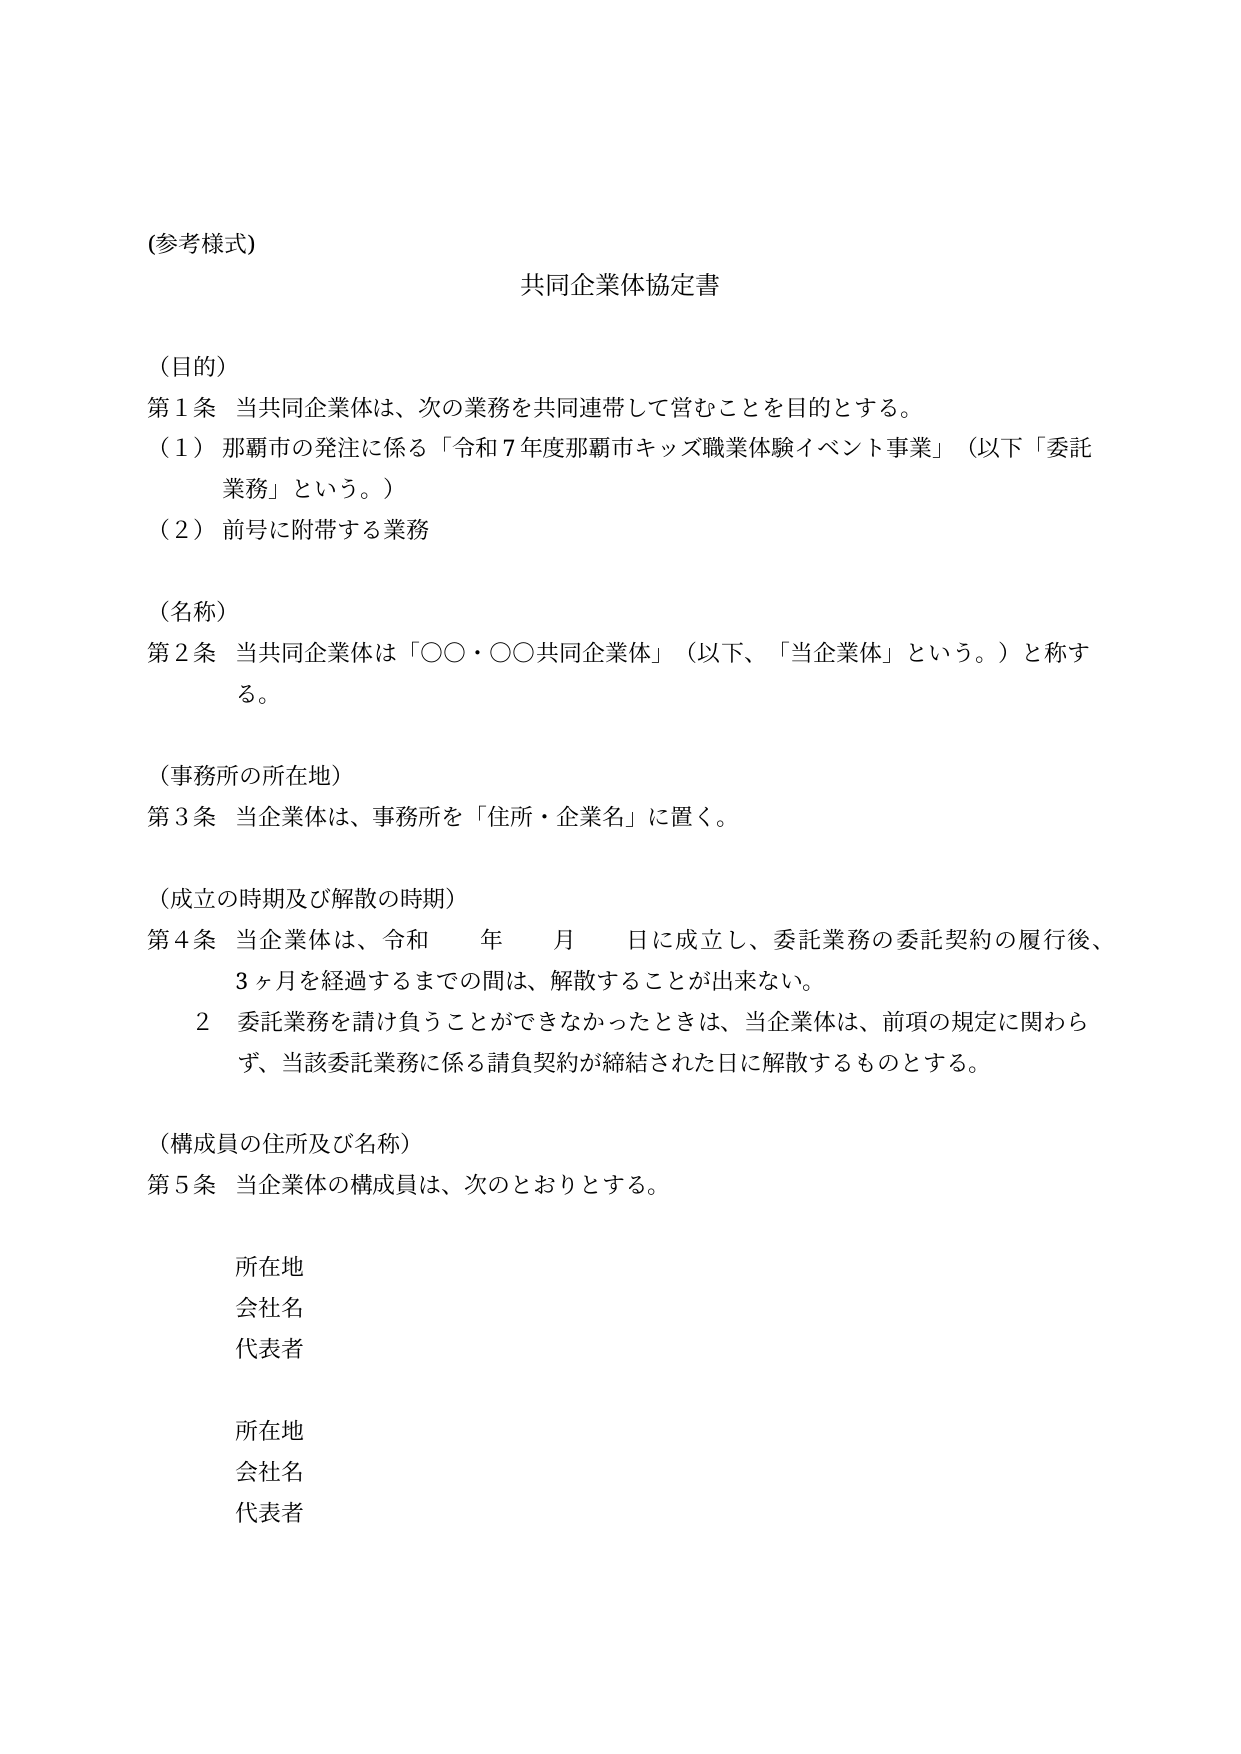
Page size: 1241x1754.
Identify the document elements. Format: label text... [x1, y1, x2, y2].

text （成立の時期及び解散の時期） [148, 877, 1092, 918]
text （目的） [148, 345, 1092, 386]
text 所在地 [235, 1409, 1092, 1450]
text 代表者 [235, 1491, 1092, 1532]
list 当企業体は、令和 年 月 日に成立し、委託業務の委託契約の履行後、3ヶ月を経過するまでの間は、解散することが出来ない。 [148, 918, 1092, 1000]
text （事務所の所在地） [148, 754, 1092, 795]
text 会社名 [235, 1286, 1092, 1327]
text 共同企業体協定書 [148, 263, 1092, 304]
list 当共同企業体は「○○・○○共同企業体」（以下、「当企業体」という。）と称する。 [148, 631, 1092, 713]
list 那覇市の発注に係る「令和7年度那覇市キッズ職業体験イベント事業」（以下「委託業務」という。） [148, 427, 1092, 508]
text (参考様式) [148, 222, 1092, 263]
list 当企業体は、事務所を「住所・企業名」に置く。 [148, 795, 1092, 836]
text 代表者 [235, 1327, 1092, 1368]
text ２ 委託業務を請け負うことができなかったときは、当企業体は、前項の規定に関わらず、当該委託業務に係る請負契約が締結された日に解散するものとする。 [191, 1000, 1092, 1082]
text （名称） [148, 590, 1092, 631]
list 前号に附帯する業務 [148, 508, 1092, 549]
list 当企業体の構成員は、次のとおりとする。 [148, 1163, 1092, 1204]
text 会社名 [235, 1450, 1092, 1491]
text 所在地 [235, 1245, 1092, 1286]
list 当共同企業体は、次の業務を共同連帯して営むことを目的とする。 [148, 386, 1092, 427]
text （構成員の住所及び名称） [148, 1123, 1092, 1163]
